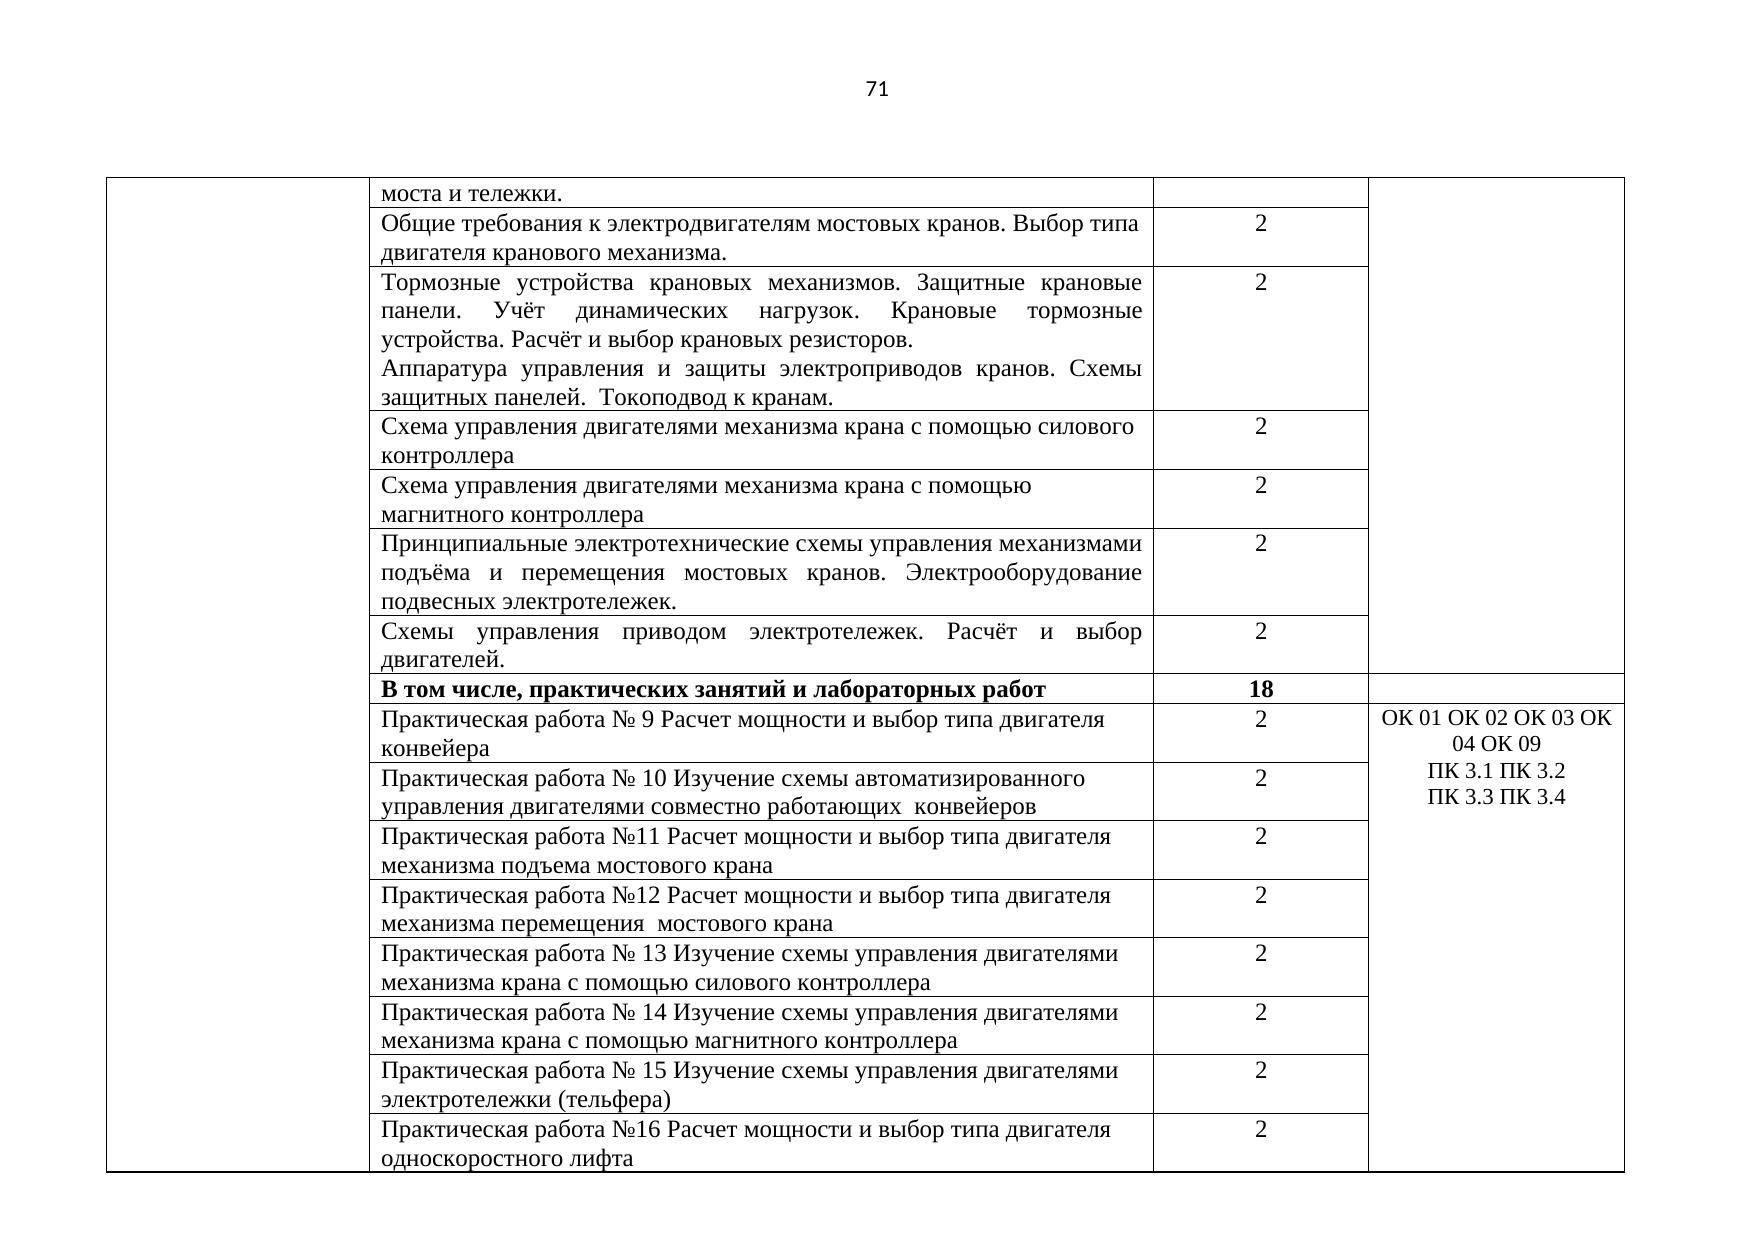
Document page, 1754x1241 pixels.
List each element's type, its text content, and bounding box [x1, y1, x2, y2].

table_cell 2 [1154, 470, 1368, 527]
table_cell Общие требования к электродвигателям мостовых кранов. Выбор типа двигателя кранового механизма. [370, 208, 1153, 266]
table_cell Практическая работа №11 Расчет мощности и выбор типа двигателя механизма подъема мостового крана [370, 821, 1153, 879]
table_cell Практическая работа № 15 Изучение схемы управления двигателями электротележки (тельфера) [370, 1055, 1153, 1113]
table_cell Практическая работа №16 Расчет мощности и выбор типа двигателя односкоростного лифта [370, 1114, 1153, 1171]
table_cell Схема управления двигателями механизма крана с помощью силового контроллера [370, 411, 1153, 469]
table_cell 2 [1154, 1114, 1368, 1171]
table_cell В том числе, практических занятий и лабораторных работ [370, 674, 1153, 703]
table_cell 2 [1154, 208, 1368, 266]
table_cell 2 [1154, 763, 1368, 820]
table_cell 2 [1154, 704, 1368, 762]
table_cell 18 [1154, 674, 1368, 703]
table_cell 2 [1154, 178, 1368, 207]
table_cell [370, 178, 1153, 207]
table_cell 2 [1154, 821, 1368, 879]
table_cell Тормозные устройства крановых механизмов. Защитные крановые панели. Учёт динамических нагрузок. Крановые тормозные устройства. Расчёт и выбор крановых резисторов. Аппаратура управления и защиты электроприводов кранов. Схемы защитных панелей. Токоподвод к кранам. [370, 267, 1153, 410]
table_cell 2 [1154, 880, 1368, 937]
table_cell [1369, 704, 1624, 1171]
table_cell Схемы управления приводом электротележек. Расчёт и выбор двигателей. [370, 616, 1153, 673]
table_cell Практическая работа № 9 Расчет мощности и выбор типа двигателя конвейера [370, 704, 1153, 762]
table_cell Практическая работа № 13 Изучение схемы управления двигателями механизма крана с помощью силового контроллера [370, 938, 1153, 996]
table_cell Принципиальные электротехнические схемы управления механизмами подъёма и перемещения мостовых кранов. Электрооборудование подвесных электротележек. [370, 529, 1153, 615]
table_cell [1369, 674, 1624, 703]
table_cell 2 [1154, 616, 1368, 673]
table_cell 2 [1154, 411, 1368, 469]
table_cell Практическая работа №12 Расчет мощности и выбор типа двигателя механизма перемещения мостового крана [370, 880, 1153, 937]
table_cell 2 [1154, 1055, 1368, 1113]
table_cell Схема управления двигателями механизма крана с помощью магнитного контроллера [370, 470, 1153, 527]
table_cell 2 [1154, 529, 1368, 615]
table_cell 2 [1154, 997, 1368, 1054]
table_cell 2 [1154, 267, 1368, 410]
table_cell Практическая работа № 10 Изучение схемы автоматизированного управления двигателями совместно работающих конвейеров [370, 763, 1153, 820]
table_cell Практическая работа № 14 Изучение схемы управления двигателями механизма крана с помощью магнитного контроллера [370, 997, 1153, 1054]
table_cell 2 [1154, 938, 1368, 996]
